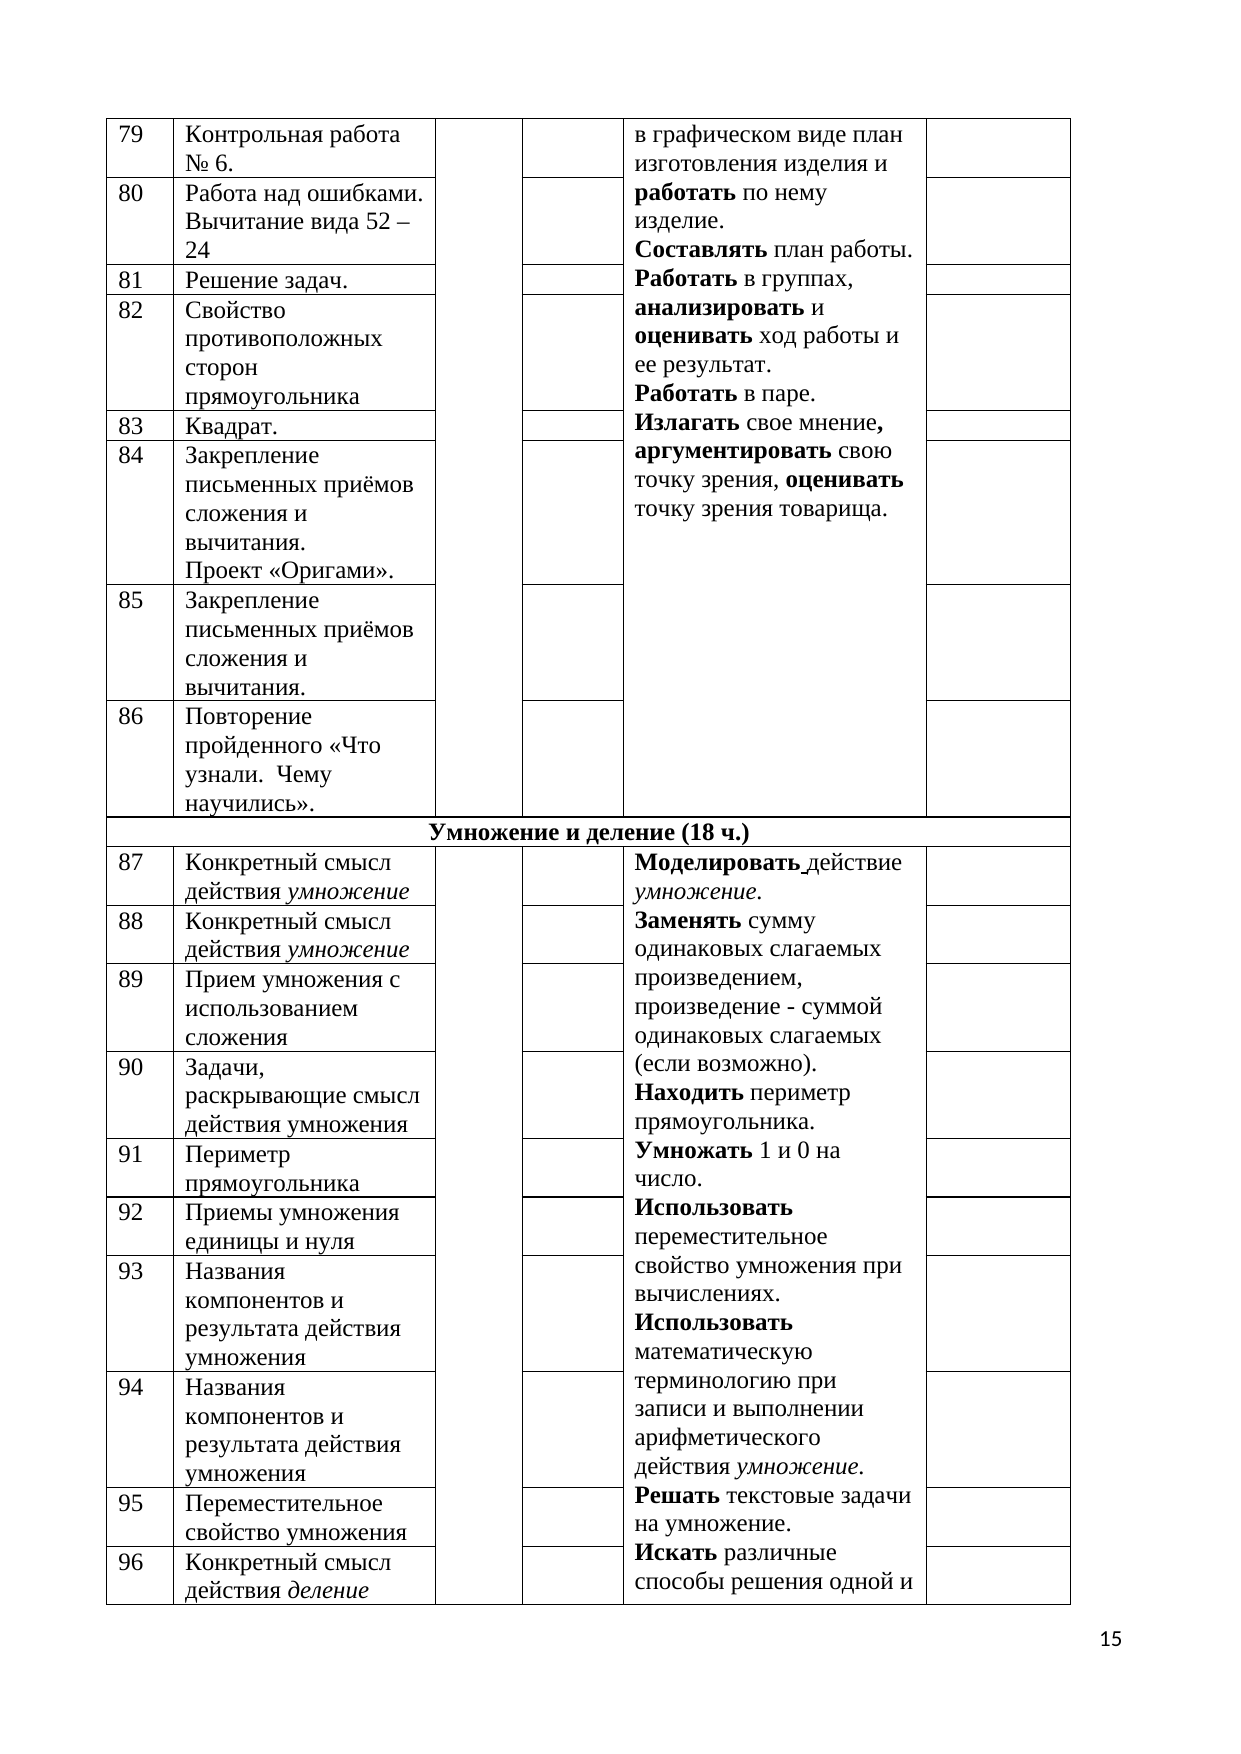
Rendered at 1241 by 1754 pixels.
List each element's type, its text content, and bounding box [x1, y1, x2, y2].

table_cell Периметр прямоугольника [174, 1139, 435, 1196]
table_cell Моделировать действие умножение. Заменять сумму одинаковых слагаемых произведением, произведение - суммой одинаковых слагаемых (если возможно). Находить периметр прямоугольника. Умножать 1 и 0 на число. Использовать переместительное свойство умножения при вычислениях. Использовать математическую терминологию при записи и выполнении арифметического действия умножение. Решать текстовые задачи на умножение. Искать различные способы решения одной и той же задачи. Моделировать действие деление. Решать текстовые задачи на деление. Выполнять задания логического и поискового характера. Работать в паре. Излагать и отстаивать свое мнение, аргументировать свою точку зрения, оценивать точку зрения товарища. [624, 847, 926, 1604]
table_cell 82 [107, 295, 173, 410]
table_cell [927, 295, 1070, 410]
table_cell [927, 1139, 1070, 1196]
table_cell 92 [107, 1198, 173, 1255]
table_cell 88 [107, 906, 173, 963]
table_cell [927, 441, 1070, 584]
table_cell 87 [107, 847, 173, 905]
table_cell Конкретный смысл действия умножение [174, 847, 435, 905]
table_cell Конкретный смысл действия деление [174, 1547, 435, 1604]
table_cell [927, 964, 1070, 1051]
table_cell [523, 265, 623, 294]
table_cell Решение задач. [174, 265, 435, 294]
table_cell Названия компонентов и результата действия умножения [174, 1372, 435, 1487]
table_cell [523, 906, 623, 963]
table_cell Закрепление письменных приёмов сложения и вычитания. Проект «Оригами». [174, 441, 435, 584]
table_cell [523, 1052, 623, 1138]
table_cell 84 [107, 441, 173, 584]
table_cell 90 [107, 1052, 173, 1138]
table_cell Закрепление письменных приёмов сложения и вычитания. [174, 585, 435, 700]
table_cell [523, 411, 623, 439]
table_cell [927, 1256, 1070, 1371]
table_cell 96 [107, 1547, 173, 1604]
table_cell [927, 1547, 1070, 1604]
table_cell [523, 964, 623, 1051]
table_cell Свойство противоположных сторон прямоугольника [174, 295, 435, 410]
table_cell Переместительное свойство умножения [174, 1488, 435, 1546]
table_cell [436, 847, 522, 1604]
table_cell Конкретный смысл действия умножение [174, 906, 435, 963]
table_cell [927, 1372, 1070, 1487]
table_cell Умножение и деление (18 ч.) [107, 818, 1070, 846]
table_cell Приемы умножения единицы и нуля [174, 1198, 435, 1255]
table_cell [523, 1372, 623, 1487]
table_cell [523, 178, 623, 264]
table_cell [523, 295, 623, 410]
table_cell [523, 1139, 623, 1196]
table_cell Квадрат. [174, 411, 435, 439]
table_cell 94 [107, 1372, 173, 1487]
table_cell 93 [107, 1256, 173, 1371]
table_cell [927, 906, 1070, 963]
table_cell [927, 701, 1070, 816]
table_cell 91 [107, 1139, 173, 1196]
table_cell [523, 701, 623, 816]
table_cell [523, 1256, 623, 1371]
table_cell 81 [107, 265, 173, 294]
table_cell [523, 1488, 623, 1546]
table_cell [927, 178, 1070, 264]
table_cell [927, 1198, 1070, 1255]
table_cell [523, 1547, 623, 1604]
table_cell [927, 1052, 1070, 1138]
table_cell 95 [107, 1488, 173, 1546]
table_cell [927, 847, 1070, 905]
table_cell [523, 1198, 623, 1255]
table_cell Названия компонентов и результата действия умножения [174, 1256, 435, 1371]
table_cell 83 [107, 411, 173, 439]
table_cell [523, 119, 623, 177]
table_cell Контрольная работа № 6. [174, 119, 435, 177]
table_cell [927, 119, 1070, 177]
table_cell Задачи, раскрывающие смысл действия умножения [174, 1052, 435, 1138]
table_cell [927, 265, 1070, 294]
table_cell [927, 585, 1070, 700]
table_cell [523, 441, 623, 584]
table_cell 89 [107, 964, 173, 1051]
table_cell [927, 411, 1070, 439]
table_cell Прием умножения с использованием сложения [174, 964, 435, 1051]
table_cell 86 [107, 701, 173, 816]
table_cell Работа над ошибками. Вычитание вида 52 – 24 [174, 178, 435, 264]
table_cell [523, 847, 623, 905]
table_cell 80 [107, 178, 173, 264]
table_cell [927, 1488, 1070, 1546]
table_cell [523, 585, 623, 700]
table_cell Повторение пройденного «Что узнали. Чему научились». [174, 701, 435, 816]
table_cell 79 [107, 119, 173, 177]
table_cell 85 [107, 585, 173, 700]
